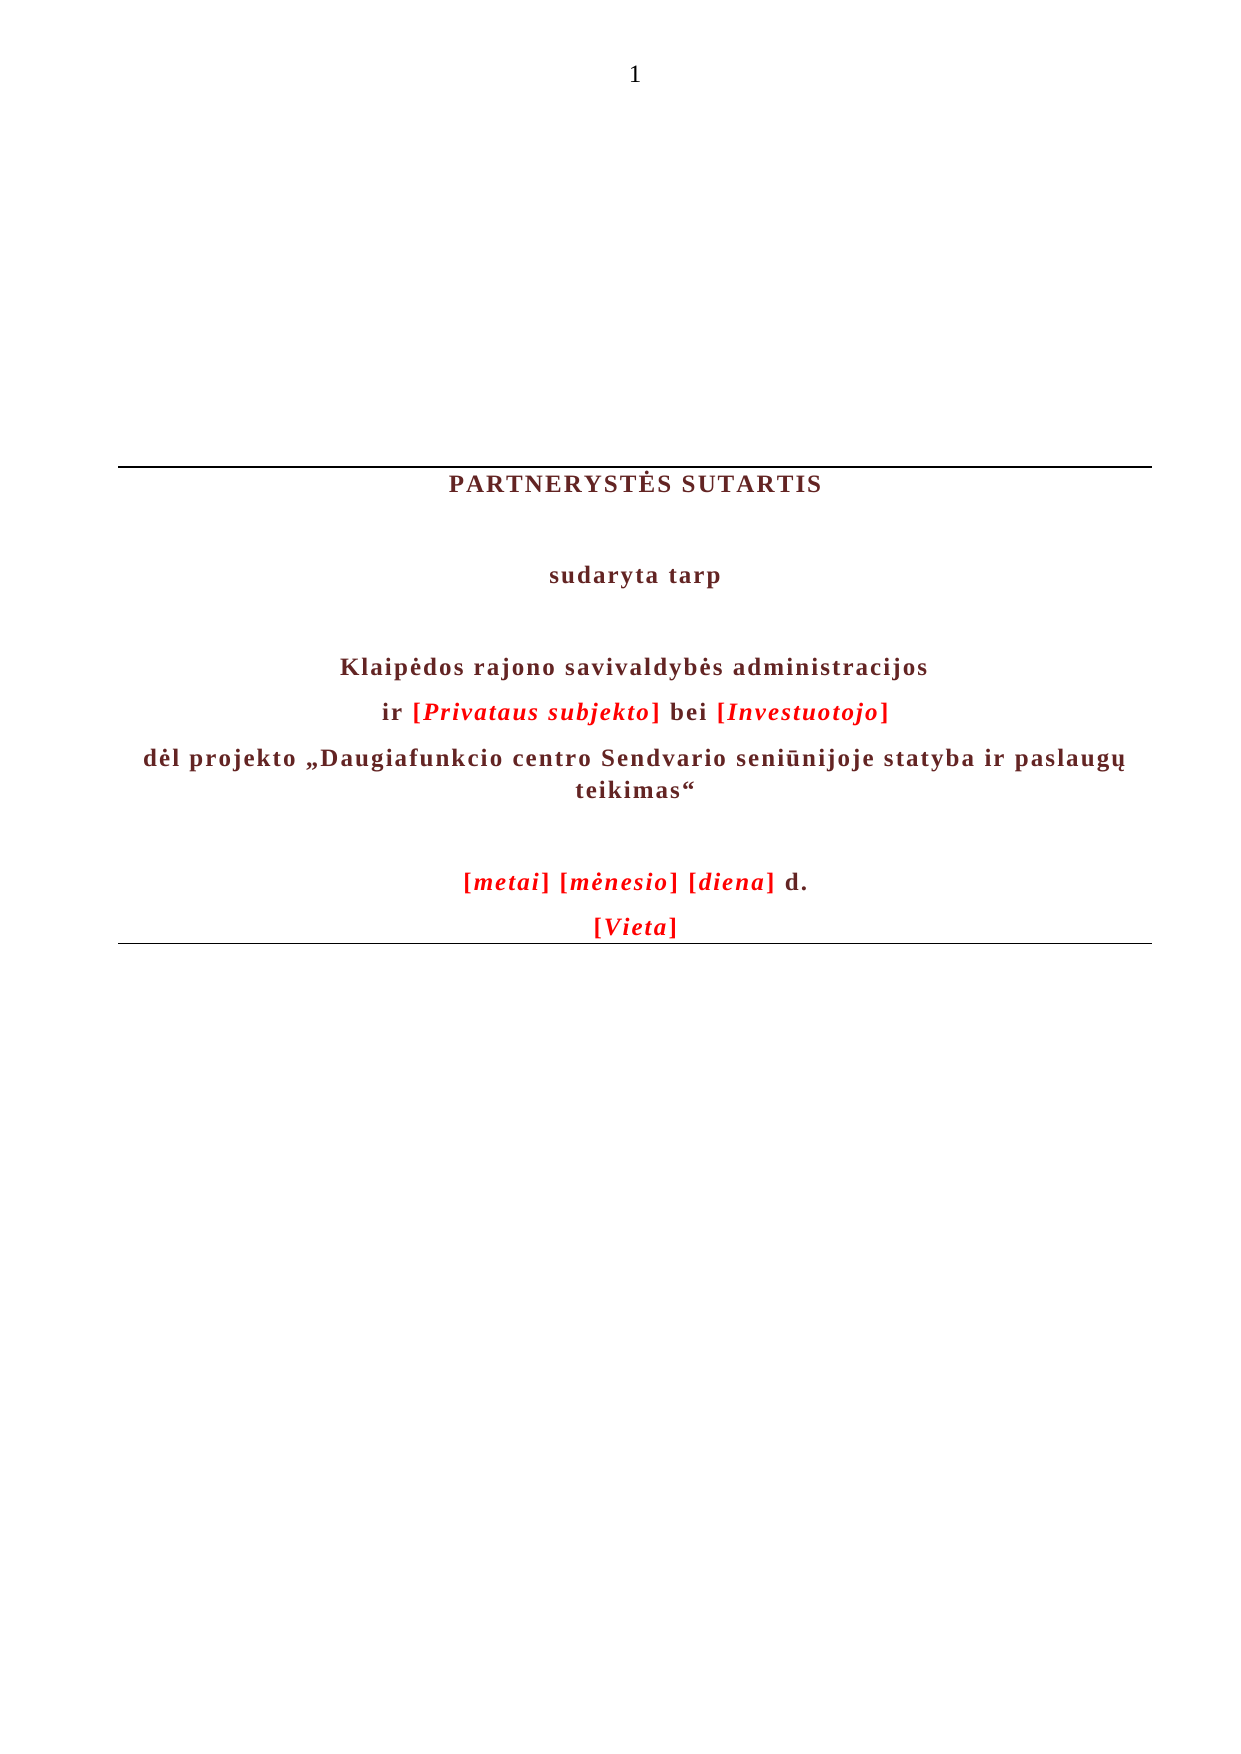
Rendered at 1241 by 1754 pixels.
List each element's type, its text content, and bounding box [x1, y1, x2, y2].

text [Vieta] [118, 909, 1152, 943]
text dėl projekto „Daugiafunkcio centro Sendvario seniūnijoje statyba ir paslaugų teikimas“ [118, 739, 1152, 804]
text ir [Privataus subjekto] bei [Investuotojo] [118, 694, 1152, 726]
text Klaipėdos rajono savivaldybės administracijos [118, 648, 1152, 680]
text sudaryta tarp [118, 557, 1152, 589]
text [metai] [mėnesio] [diena] d. [118, 863, 1152, 895]
text PARTNERYSTĖS SUTARTIS [118, 468, 1152, 498]
